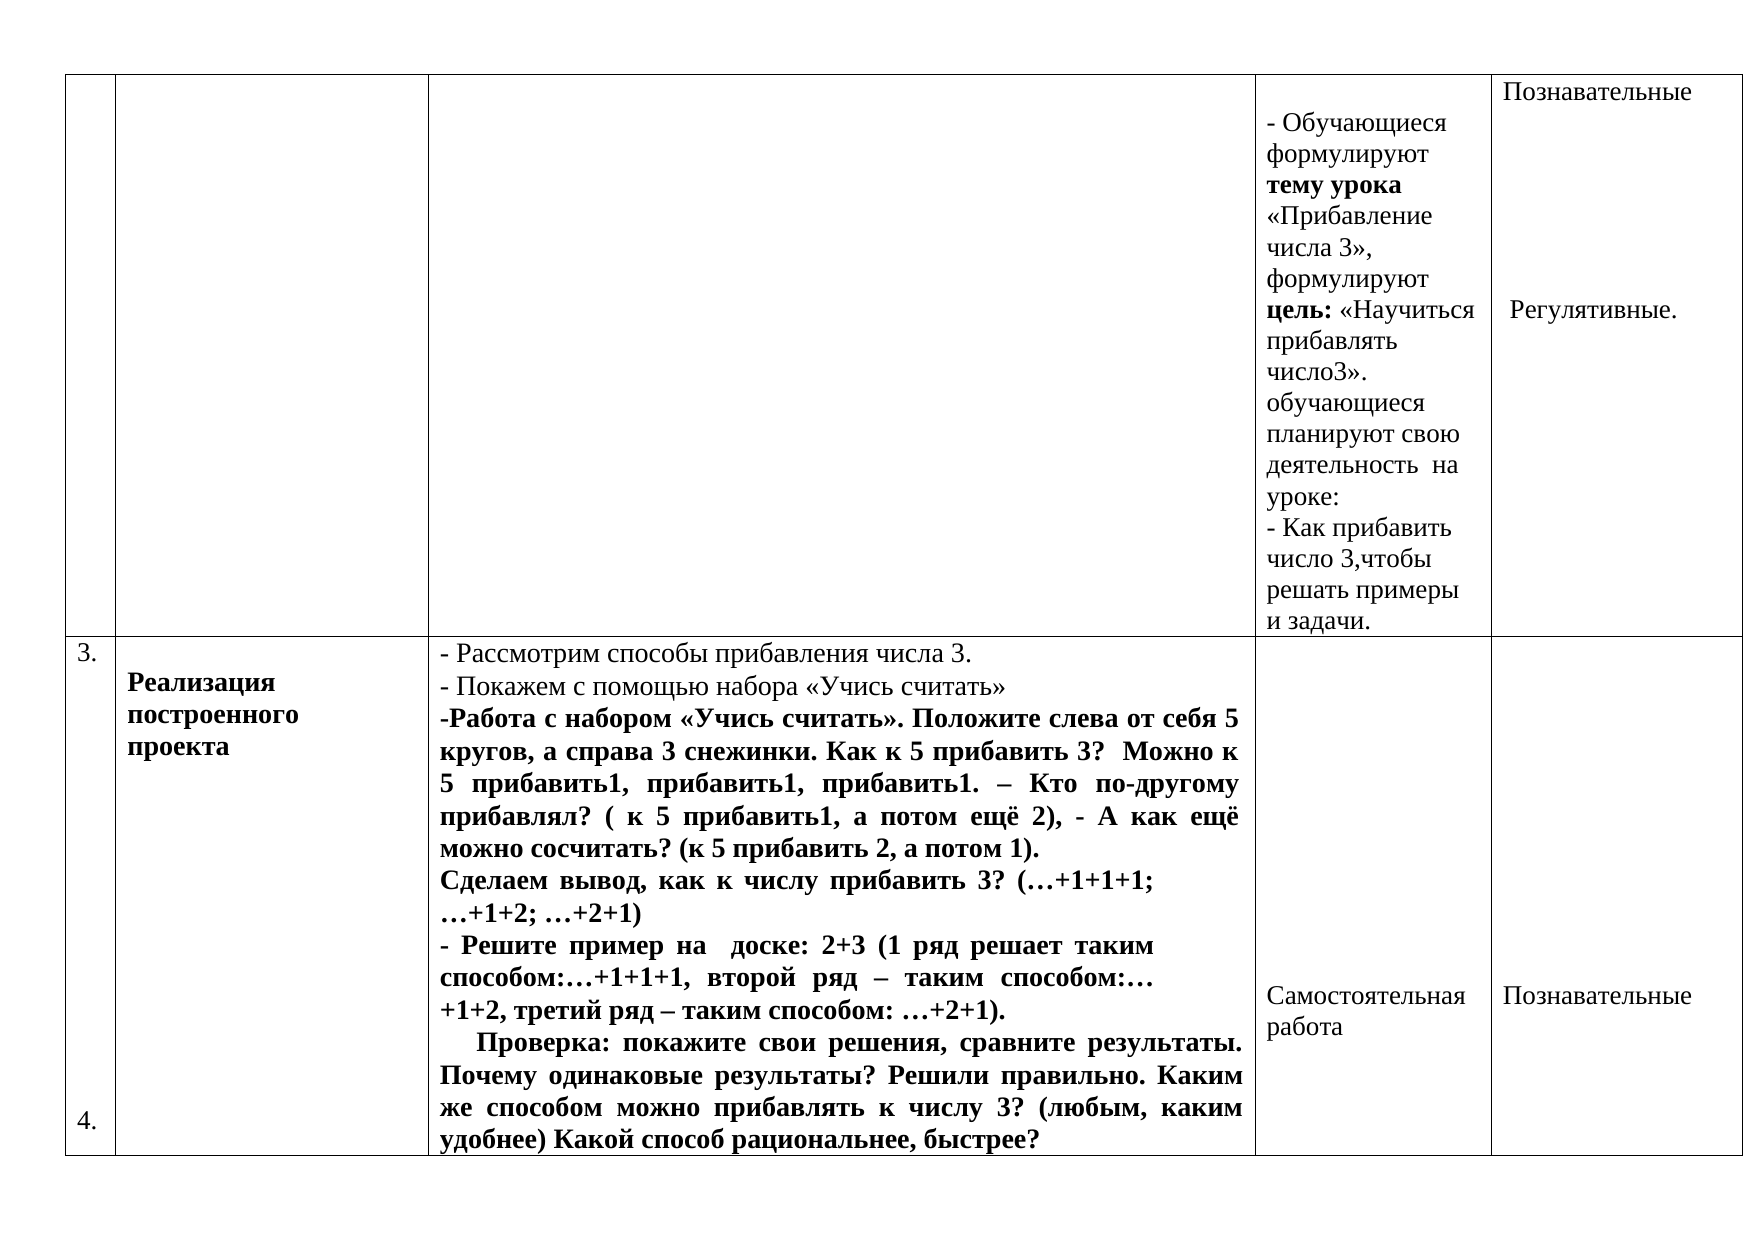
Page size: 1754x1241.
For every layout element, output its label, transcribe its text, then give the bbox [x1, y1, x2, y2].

table_cell 3. 4. [66, 637, 115, 1155]
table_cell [429, 637, 1255, 1155]
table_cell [116, 75, 428, 636]
table_cell Познавательные [1492, 637, 1742, 1155]
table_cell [429, 75, 1255, 636]
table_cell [1256, 75, 1491, 636]
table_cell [116, 637, 428, 1155]
table_cell 2. [66, 75, 115, 636]
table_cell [1256, 637, 1491, 1155]
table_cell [1492, 75, 1742, 636]
